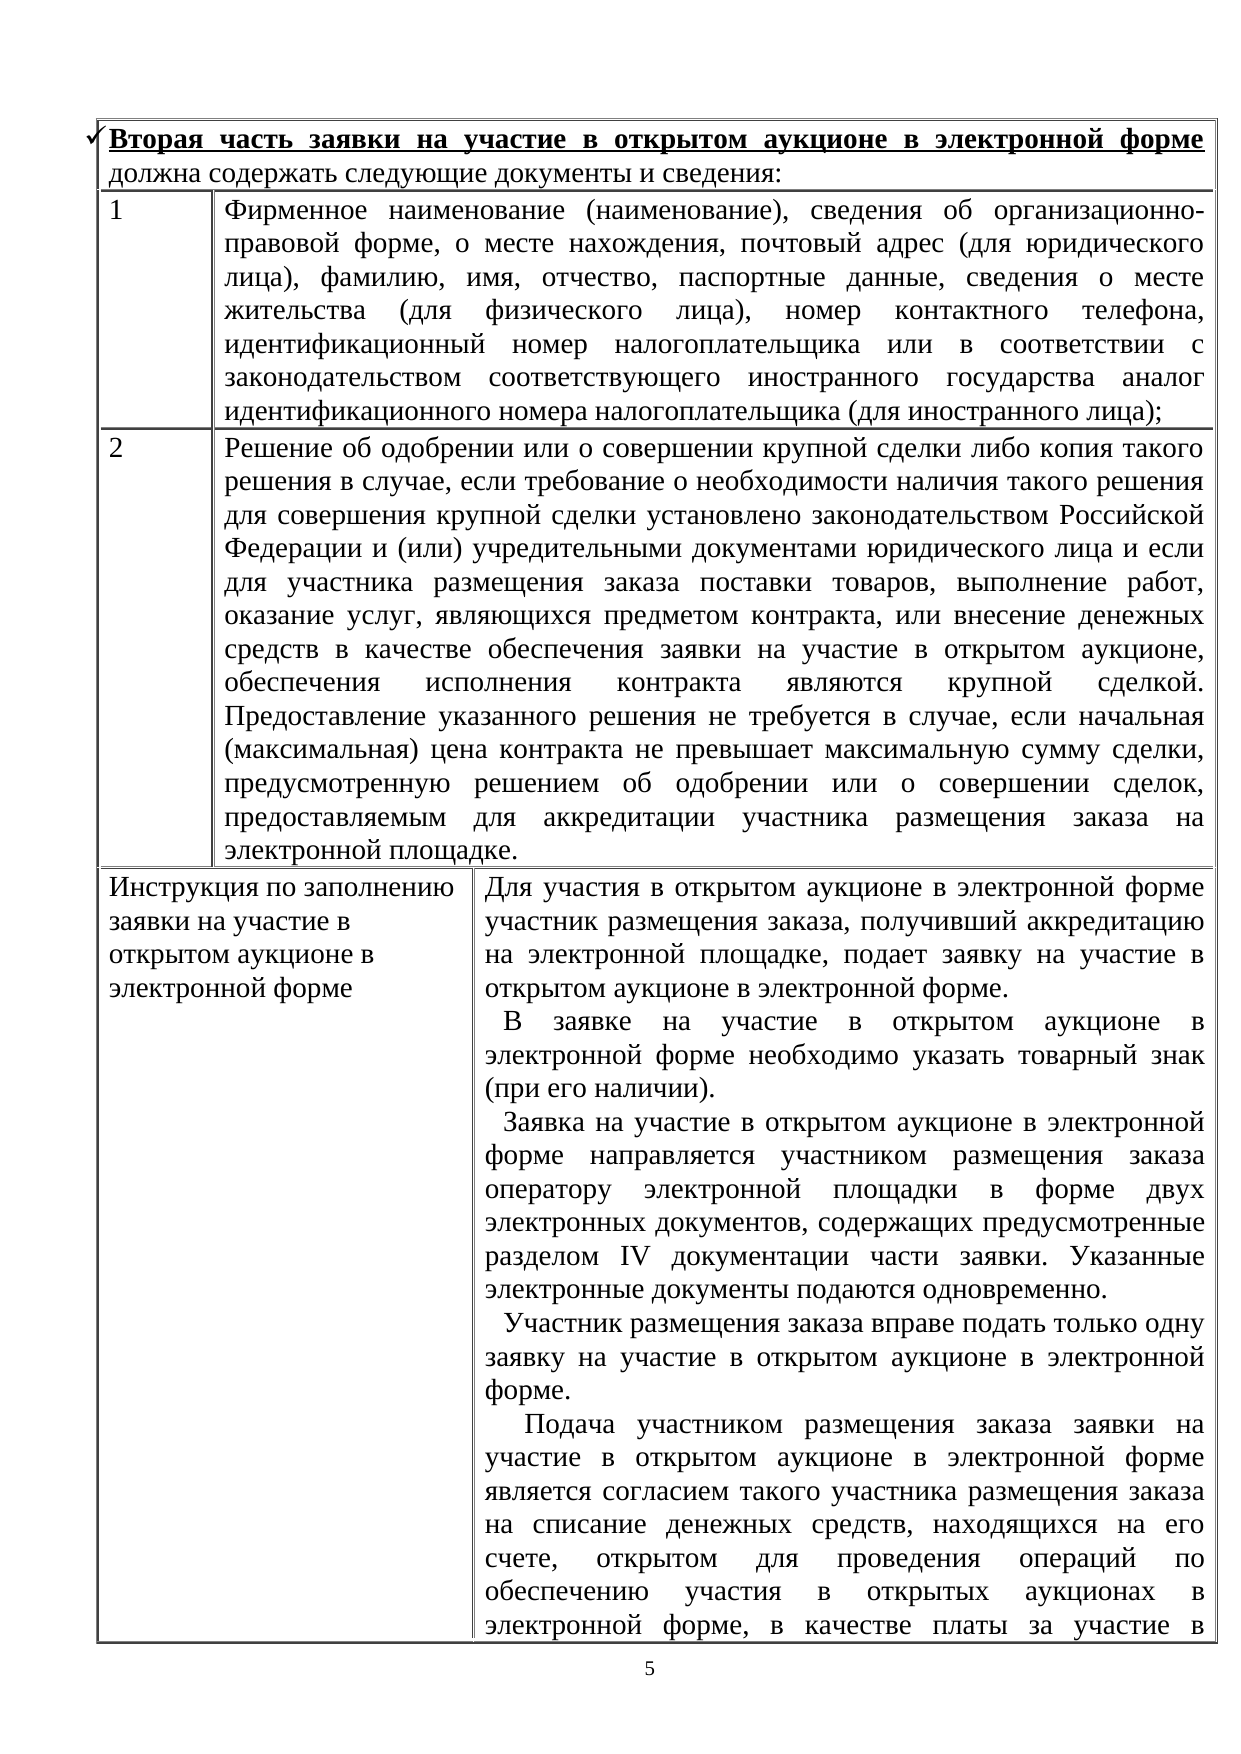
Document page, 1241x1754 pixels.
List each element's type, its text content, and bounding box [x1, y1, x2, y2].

table_cell 1 [97, 189, 211, 427]
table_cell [99, 866, 473, 1641]
table_cell 2 [99, 427, 211, 866]
table_cell Решение об одобрении или о совершении крупной сделки либо копия такого решения в случае, если требование о необходимости наличия такого решения для совершения крупной сделки установлено законодательством Российской Федерации и (или) учредительными документами юридического лица и если для участника размещения заказа поставки товаров, выполнение работ, оказание услуг, являющихся предметом контракта, или внесение денежных средств в качестве обеспечения заявки на участие в открытом аукционе, обеспечения исполнения контракта являются крупной сделкой. Предоставление указанного решения не требуется в случае, если начальная (максимальная) цена контракта не превышает максимальную сумму сделки, предусмотренную решением об одобрении или о совершении сделок, предоставляемым для аккредитации участника размещения заказа на электронной площадке. [215, 427, 1215, 866]
table_cell Фирменное наименование (наименование), сведения об организационно-правовой форме, о месте нахождения, почтовый адрес (для юридического лица), фамилию, имя, отчество, паспортные данные, сведения о месте жительства (для физического лица), номер контактного телефона, идентификационный номер налогоплательщика или в соответствии с законодательством соответствующего иностранного государства аналог идентификационного номера налогоплательщика (для иностранного лица); [215, 189, 1217, 427]
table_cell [473, 866, 1215, 1641]
table_cell Вторая часть заявки на участие в открытом аукционе в электронной форме должна содержать следующие документы и сведения: [99, 121, 1215, 188]
